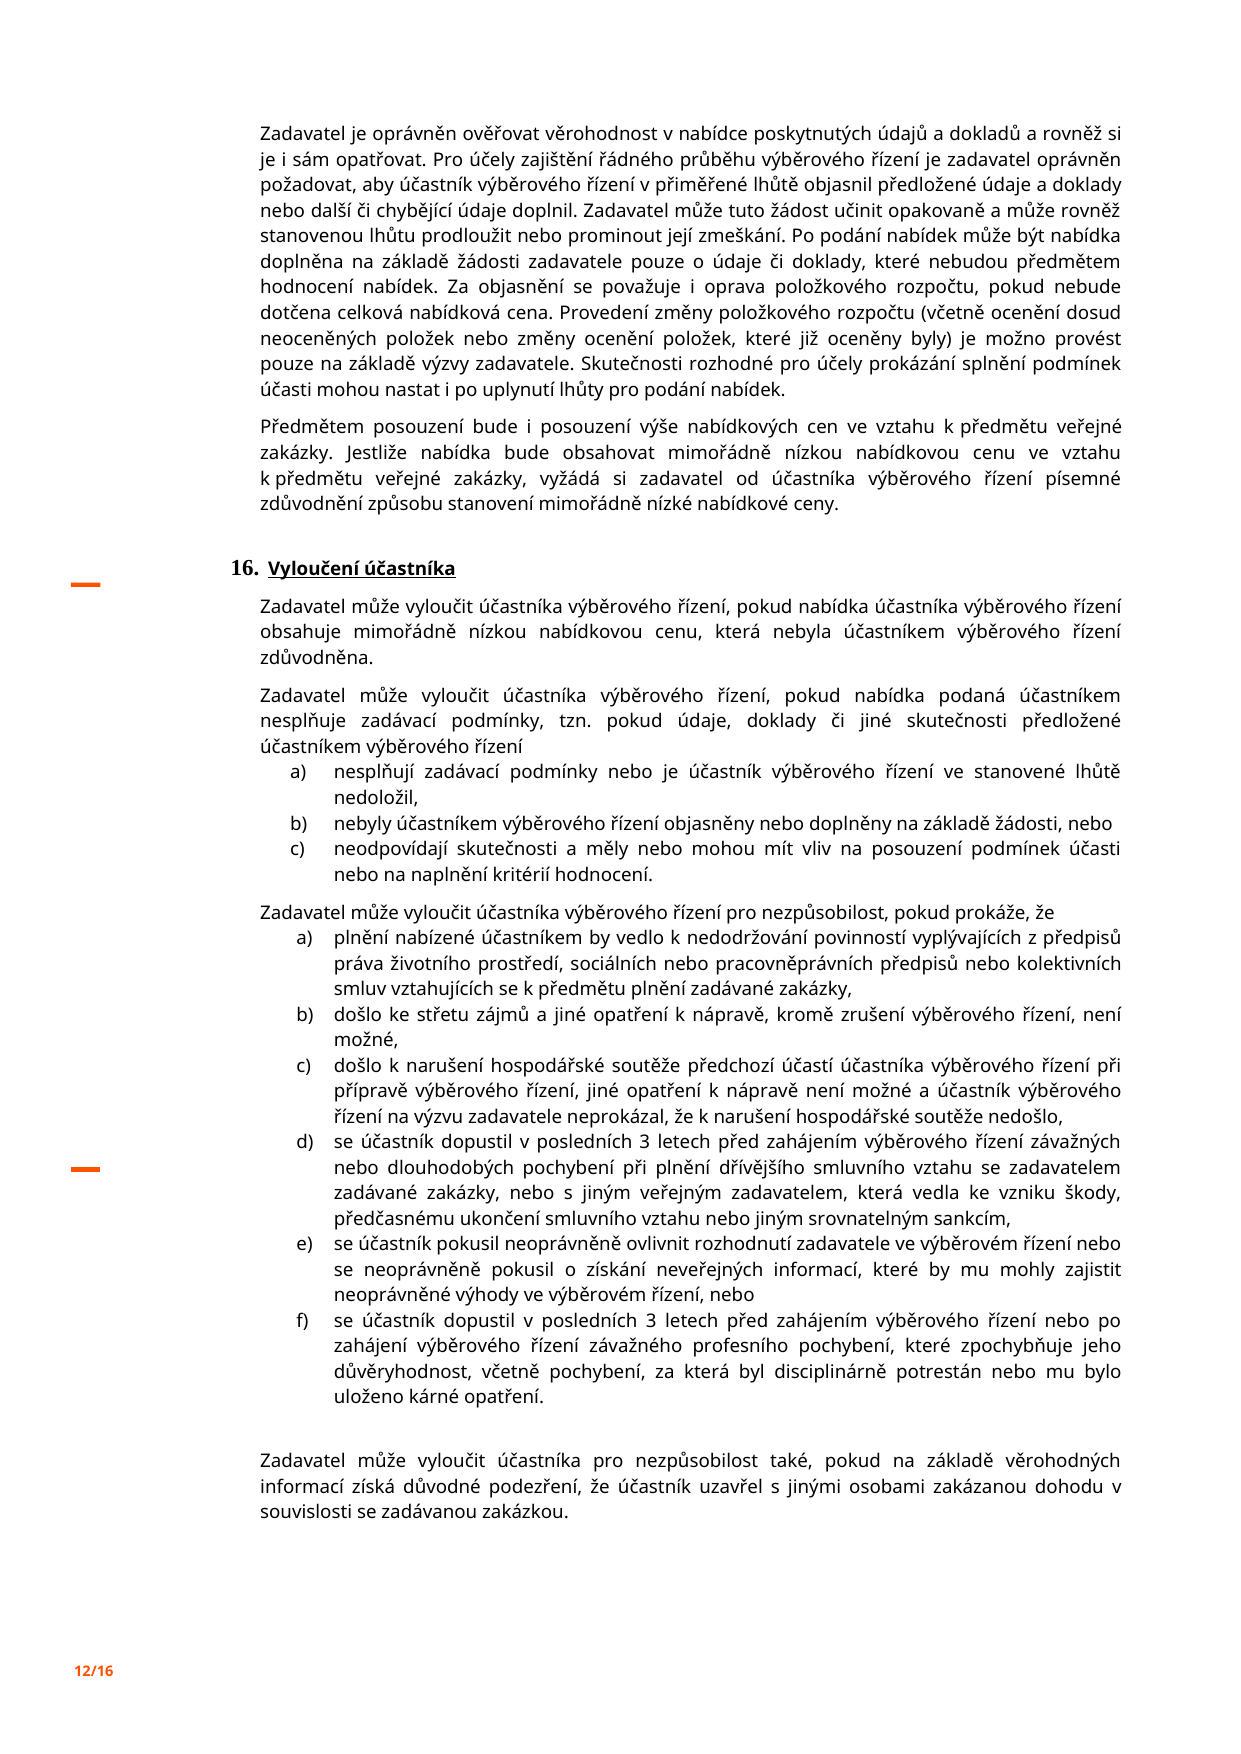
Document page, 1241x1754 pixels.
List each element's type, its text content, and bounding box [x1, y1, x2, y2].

list se účastník dopustil v posledních 3 letech před zahájením výběrového řízení závažných nebo dlouhodobých pochybení při plnění dřívějšího smluvního vztahu se zadavatelem zadávané zakázky, nebo s jiným veřejným zadavatelem, která vedla ke vzniku škody, předčasnému ukončení smluvního vztahu nebo jiným srovnatelným sankcím, [296, 1129, 1122, 1231]
text Zadavatel může vyloučit účastníka výběrového řízení, pokud nabídka podaná účastníkem nesplňuje zadávací podmínky, tzn. pokud údaje, doklady či jiné skutečnosti předložené účastníkem výběrového řízení [260, 682, 1122, 759]
list nebyly účastníkem výběrového řízení objasněny nebo doplněny na základě žádosti, nebo [290, 810, 1122, 835]
list Vyloučení účastníka [230, 554, 1122, 581]
text Zadavatel může vyloučit účastníka pro nezpůsobilost také, pokud na základě věrohodných informací získá důvodné podezření, že účastník uzavřel s jinými osobami zakázanou dohodu v souvislosti se zadávanou zakázkou. [260, 1447, 1122, 1524]
list plnění nabízené účastníkem by vedlo k nedodržování povinností vyplývajících z předpisů práva životního prostředí, sociálních nebo pracovněprávních předpisů nebo kolektivních smluv vztahujících se k předmětu plnění zadávané zakázky, [296, 924, 1122, 1001]
text Zadavatel může vyloučit účastníka výběrového řízení pro nezpůsobilost, pokud prokáže, že [260, 899, 1122, 924]
list došlo ke střetu zájmů a jiné opatření k nápravě, kromě zrušení výběrového řízení, není možné, [296, 1001, 1122, 1052]
text Předmětem posouzení bude i posouzení výše nabídkových cen ve vztahu k předmětu veřejné zakázky. Jestliže nabídka bude obsahovat mimořádně nízkou nabídkovou cenu ve vztahu k předmětu veřejné zakázky, vyžádá si zadavatel od účastníka výběrového řízení písemné zdůvodnění způsobu stanovení mimořádně nízké nabídkové ceny. [260, 414, 1122, 516]
list se účastník pokusil neoprávněně ovlivnit rozhodnutí zadavatele ve výběrovém řízení nebo se neoprávněně pokusil o získání neveřejných informací, které by mu mohly zajistit neoprávněné výhody ve výběrovém řízení, nebo [296, 1231, 1122, 1307]
text Zadavatel je oprávněn ověřovat věrohodnost v nabídce poskytnutých údajů a dokladů a rovněž si je i sám opatřovat. Pro účely zajištění řádného průběhu výběrového řízení je zadavatel oprávněn požadovat, aby účastník výběrového řízení v přiměřené lhůtě objasnil předložené údaje a doklady nebo další či chybějící údaje doplnil. Zadavatel může tuto žádost učinit opakovaně a může rovněž stanovenou lhůtu prodloužit nebo prominout její zmeškání. Po podání nabídek může být nabídka doplněna na základě žádosti zadavatele pouze o údaje či doklady, které nebudou předmětem hodnocení nabídek. Za objasnění se považuje i oprava položkového rozpočtu, pokud nebude dotčena celková nabídková cena. Provedení změny položkového rozpočtu (včetně ocenění dosud neoceněných položek nebo změny ocenění položek, které již oceněny byly) je možno provést pouze na základě výzvy zadavatele. Skutečnosti rozhodné pro účely prokázání splnění podmínek účasti mohou nastat i po uplynutí lhůty pro podání nabídek. [260, 121, 1122, 401]
list nesplňují zadávací podmínky nebo je účastník výběrového řízení ve stanovené lhůtě nedoložil, [290, 759, 1122, 810]
list se účastník dopustil v posledních 3 letech před zahájením výběrového řízení nebo po zahájení výběrového řízení závažného profesního pochybení, které zpochybňuje jeho důvěryhodnost, včetně pochybení, za která byl disciplinárně potrestán nebo mu bylo uloženo kárné opatření. [296, 1307, 1122, 1409]
list došlo k narušení hospodářské soutěže předchozí účastí účastníka výběrového řízení při přípravě výběrového řízení, jiné opatření k nápravě není možné a účastník výběrového řízení na výzvu zadavatele neprokázal, že k narušení hospodářské soutěže nedošlo, [296, 1052, 1122, 1129]
list neodpovídají skutečnosti a měly nebo mohou mít vliv na posouzení podmínek účasti nebo na naplnění kritérií hodnocení. [290, 835, 1122, 886]
text Zadavatel může vyloučit účastníka výběrového řízení, pokud nabídka účastníka výběrového řízení obsahuje mimořádně nízkou nabídkovou cenu, která nebyla účastníkem výběrového řízení zdůvodněna. [260, 593, 1122, 670]
